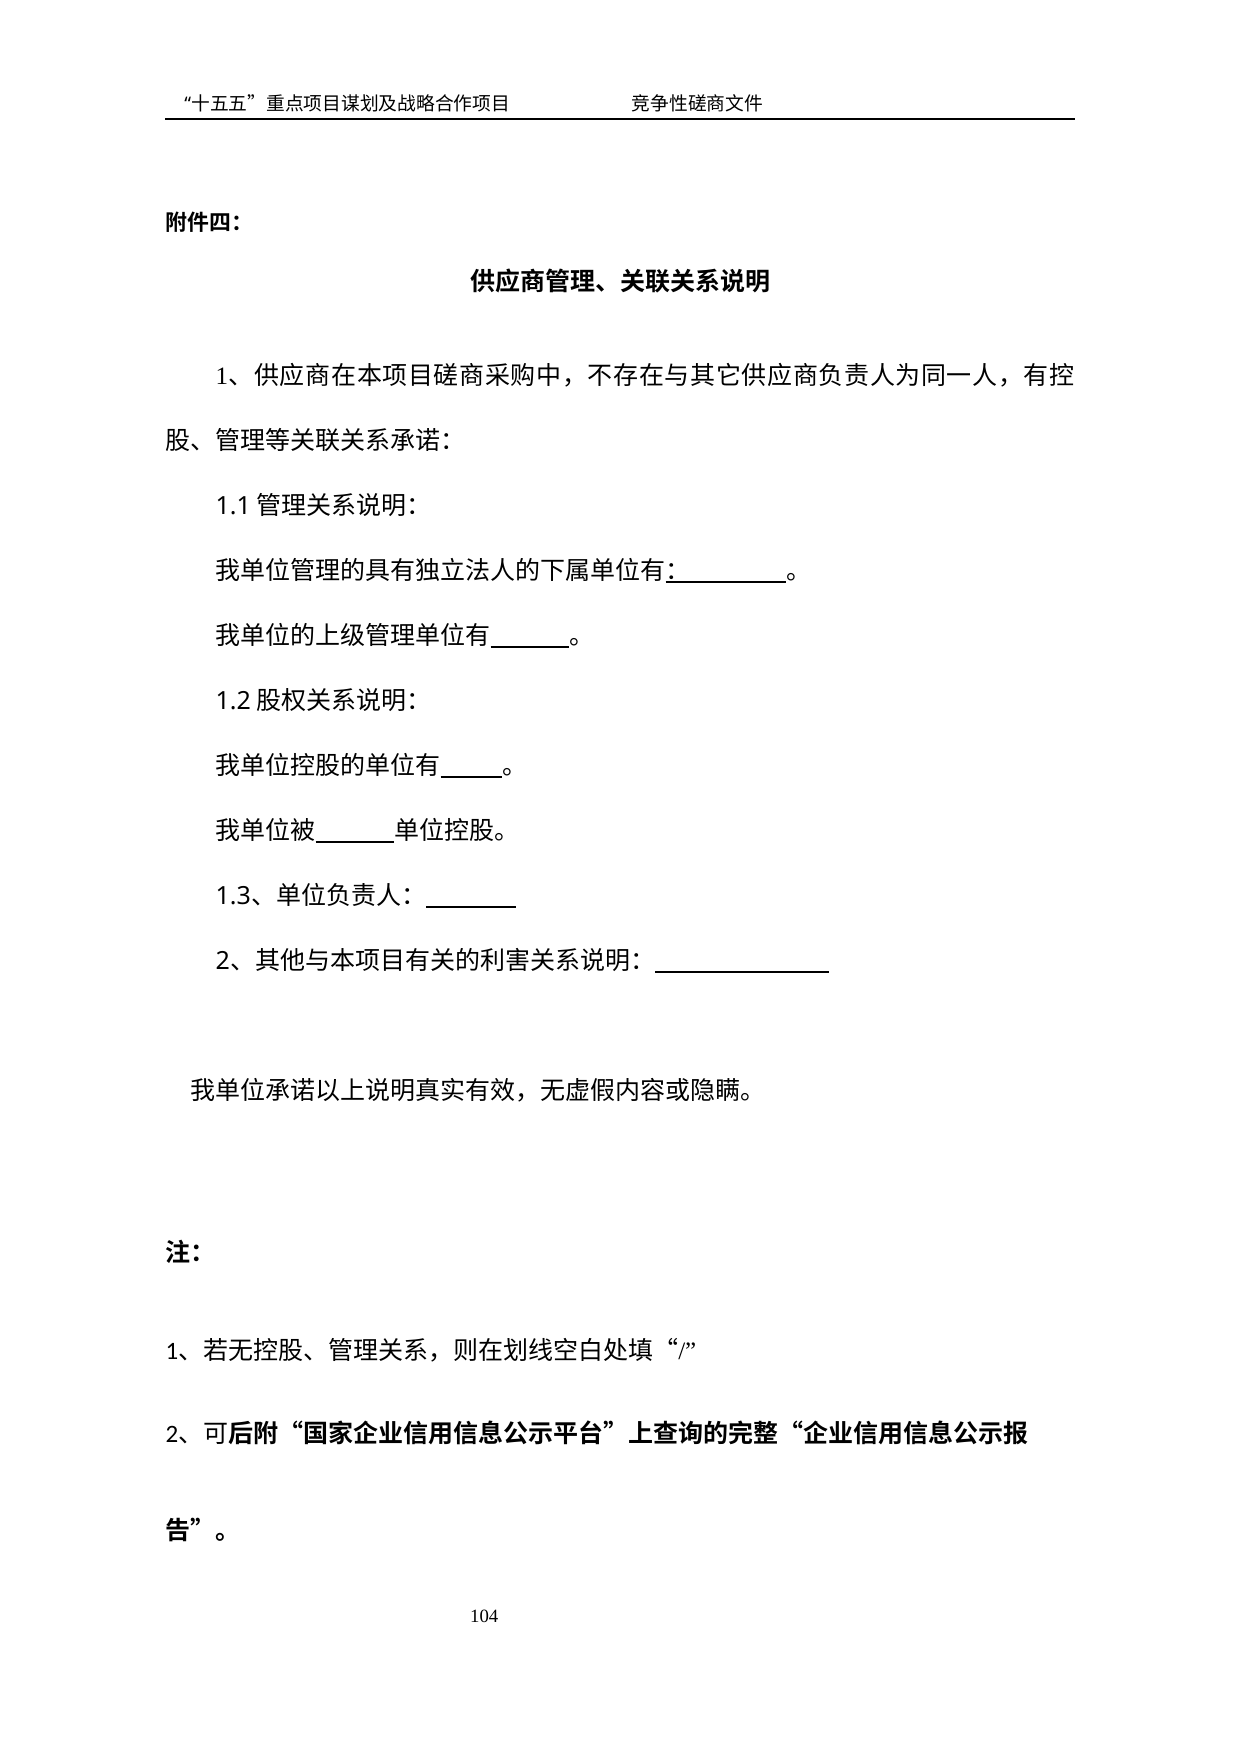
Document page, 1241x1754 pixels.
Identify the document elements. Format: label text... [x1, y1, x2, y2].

text 附件四： [165, 204, 1075, 237]
text 我单位承诺以上说明真实有效，无虚假内容或隐瞒。 [165, 1056, 1075, 1121]
text 1.3、单位负责人： [165, 861, 1075, 926]
text 我单位控股的单位有 。 [165, 731, 1075, 796]
text 1.2股权关系说明： [165, 666, 1075, 731]
text 2、其他与本项目有关的利害关系说明： [165, 926, 1075, 991]
text 1.1管理关系说明： [165, 471, 1075, 536]
text 我单位被 单位控股。 [165, 796, 1075, 861]
text 供应商管理、关联关系说明 [165, 247, 1075, 312]
text 2、可后附“国家企业信用信息公示平台”上查询的完整“企业信用信息公示报告”。 [165, 1399, 1075, 1561]
text 1、若无控股、管理关系，则在划线空白处填“/” [165, 1316, 1075, 1381]
text 我单位管理的具有独立法人的下属单位有： 。 [165, 536, 1075, 601]
text 注： [165, 1218, 1075, 1283]
text 1、供应商在本项目磋商采购中，不存在与其它供应商负责人为同一人，有控股、管理等关联关系承诺： [165, 341, 1075, 471]
text 我单位的上级管理单位有 。 [165, 601, 1075, 666]
